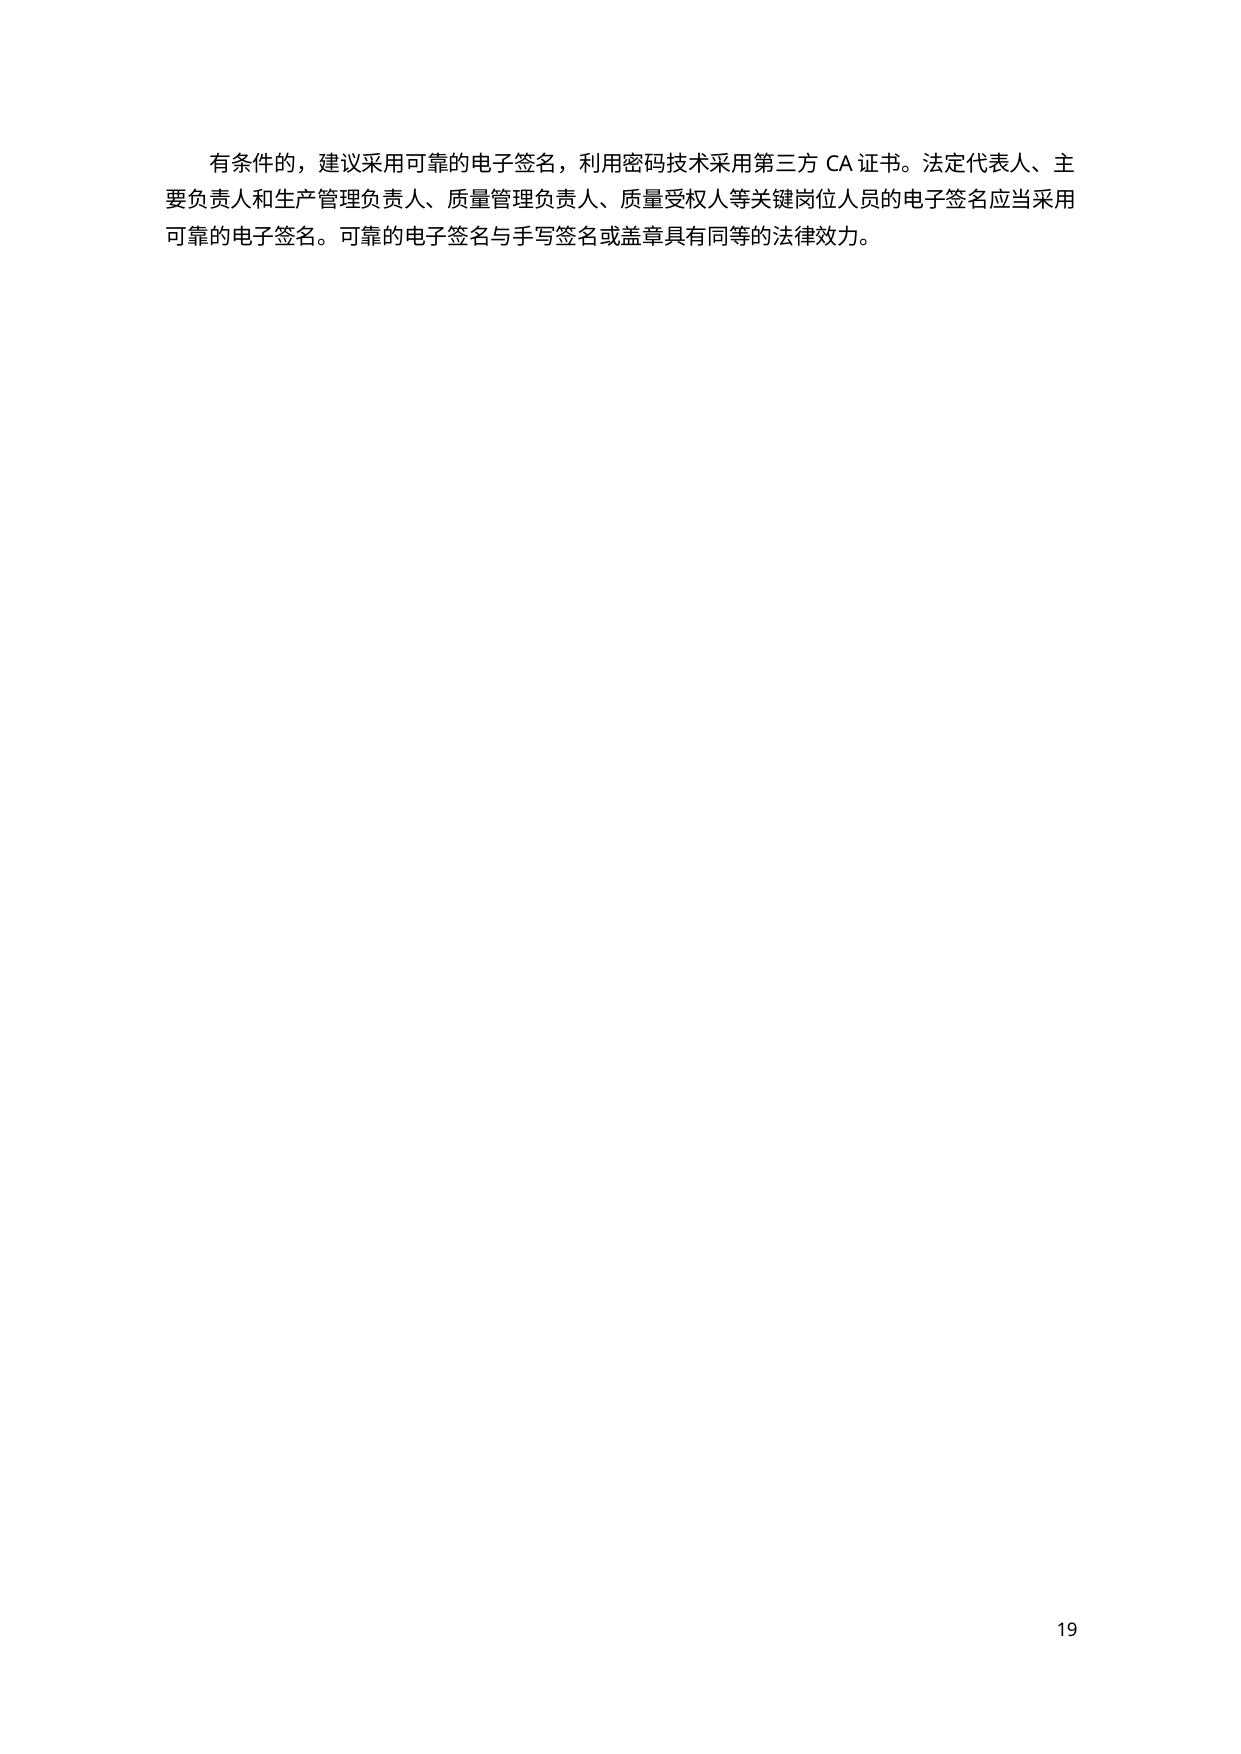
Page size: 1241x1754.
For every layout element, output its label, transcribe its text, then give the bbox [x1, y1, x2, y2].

text 有条件的，建议采用可靠的电子签名，利用密码技术采用第三方CA证书。法定代表人、主要负责人和生产管理负责人、质量管理负责人、质量受权人等关键岗位人员的电子签名应当采用可靠的电子签名。可靠的电子签名与手写签名或盖章具有同等的法律效力。 [166, 146, 1076, 250]
